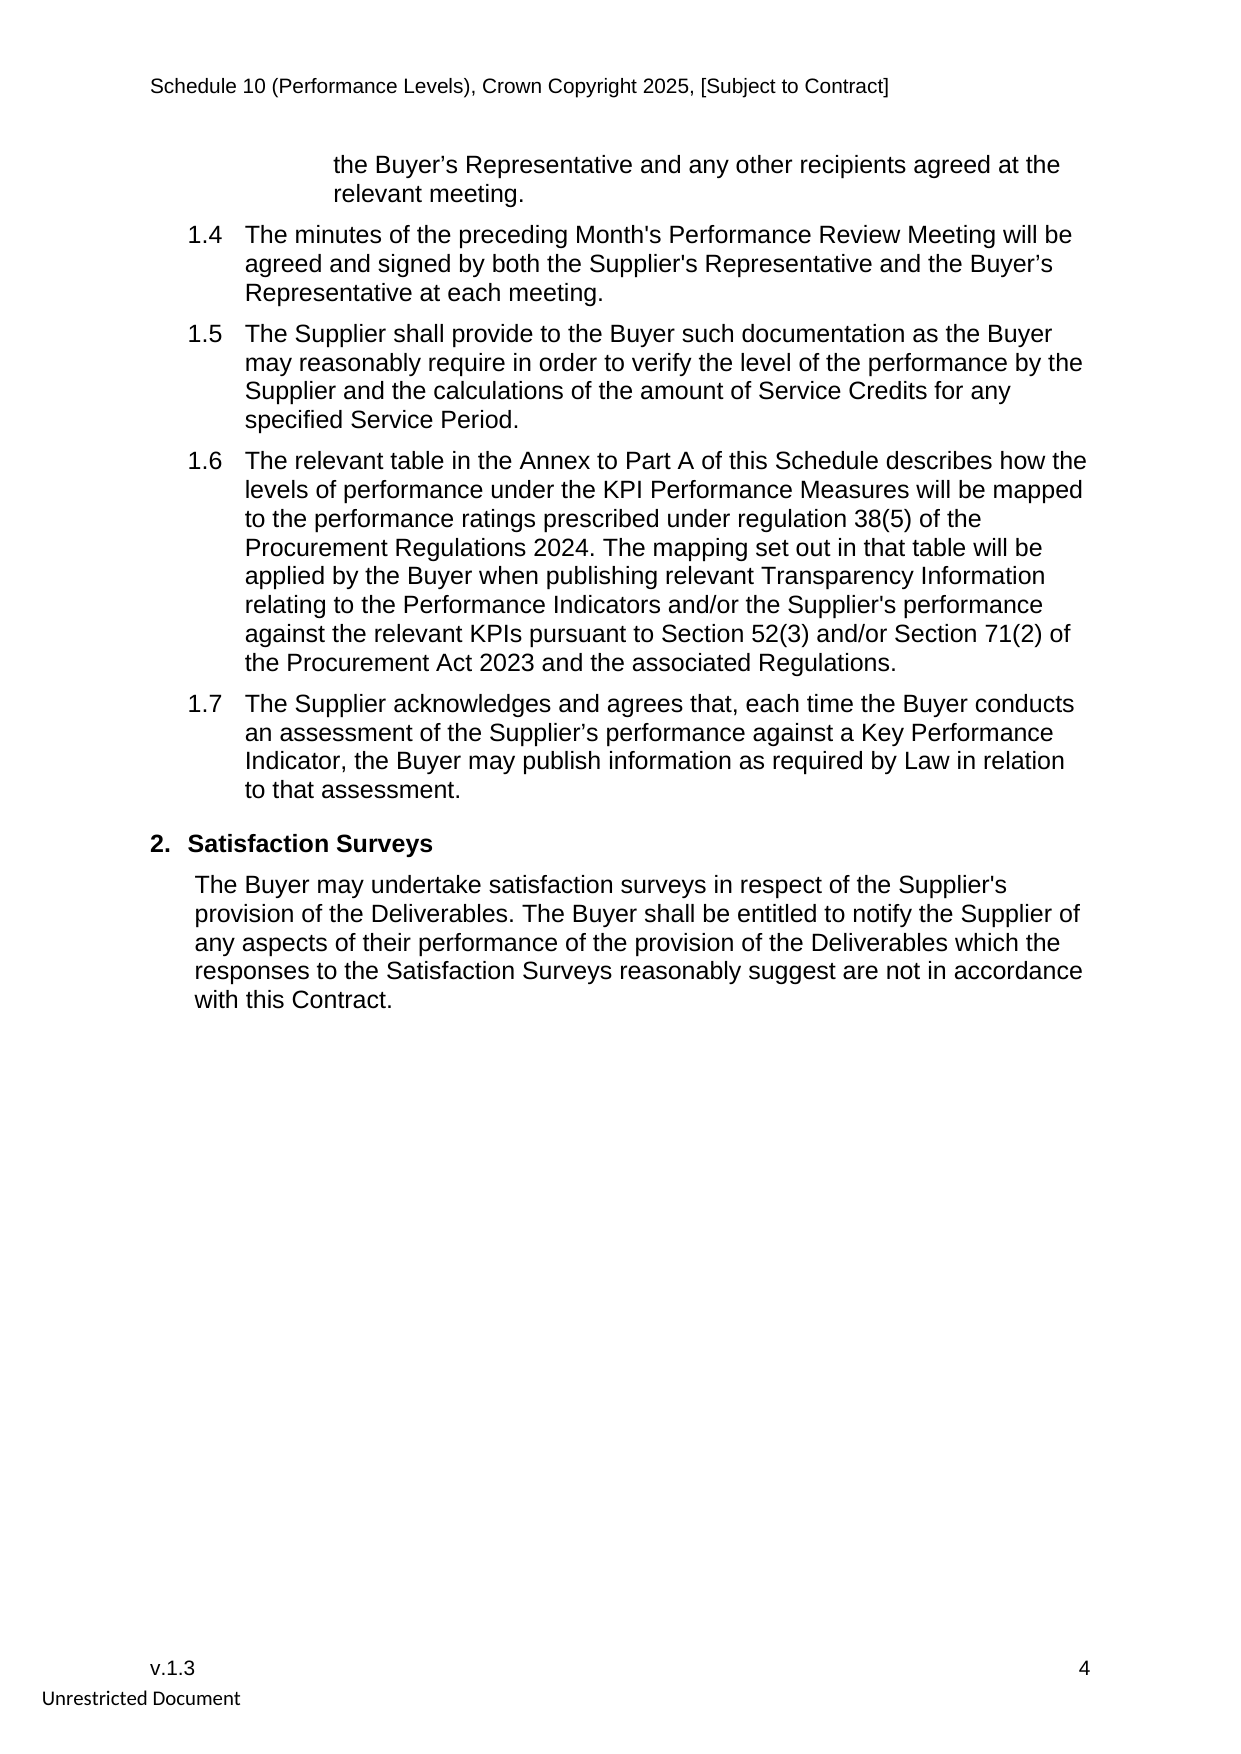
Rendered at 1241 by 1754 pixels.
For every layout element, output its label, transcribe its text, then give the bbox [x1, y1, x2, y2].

text The relevant table in the Annex to Part A of this Schedule describes how the levels of performance under the KPI Performance Measures will be mapped to the performance ratings prescribed under regulation 38(5) of the Procurement Regulations 2024. The mapping set out in that table will be applied by the Buyer when publishing relevant Transparency Information relating to the Performance Indicators and/or the Supplier's performance against the relevant KPIs pursuant to Section 52(3) and/or Section 71(2) of the Procurement Act 2023 and the associated Regulations. [187, 446, 1090, 676]
text The minutes of the preceding Month's Performance Review Meeting will be agreed and signed by both the Supplier's Representative and the Buyer’s Representative at each meeting. [187, 220, 1090, 306]
text The Buyer may undertake satisfaction surveys in respect of the Supplier's provision of the Deliverables. The Buyer shall be entitled to notify the Supplier of any aspects of their performance of the provision of the Deliverables which the responses to the Satisfaction Surveys reasonably suggest are not in accordance with this Contract. [194, 870, 1090, 1014]
text The Supplier acknowledges and agrees that, each time the Buyer conducts an assessment of the Supplier’s performance against a Key Performance Indicator, the Buyer may publish information as required by Law in relation to that assessment. [187, 689, 1090, 804]
subtitle Satisfaction Surveys [150, 829, 1090, 857]
text The Supplier shall provide to the Buyer such documentation as the Buyer may reasonably require in order to verify the level of the performance by the Supplier and the calculations of the amount of Service Credits for any specified Service Period. [187, 319, 1090, 434]
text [244, 150, 1090, 207]
